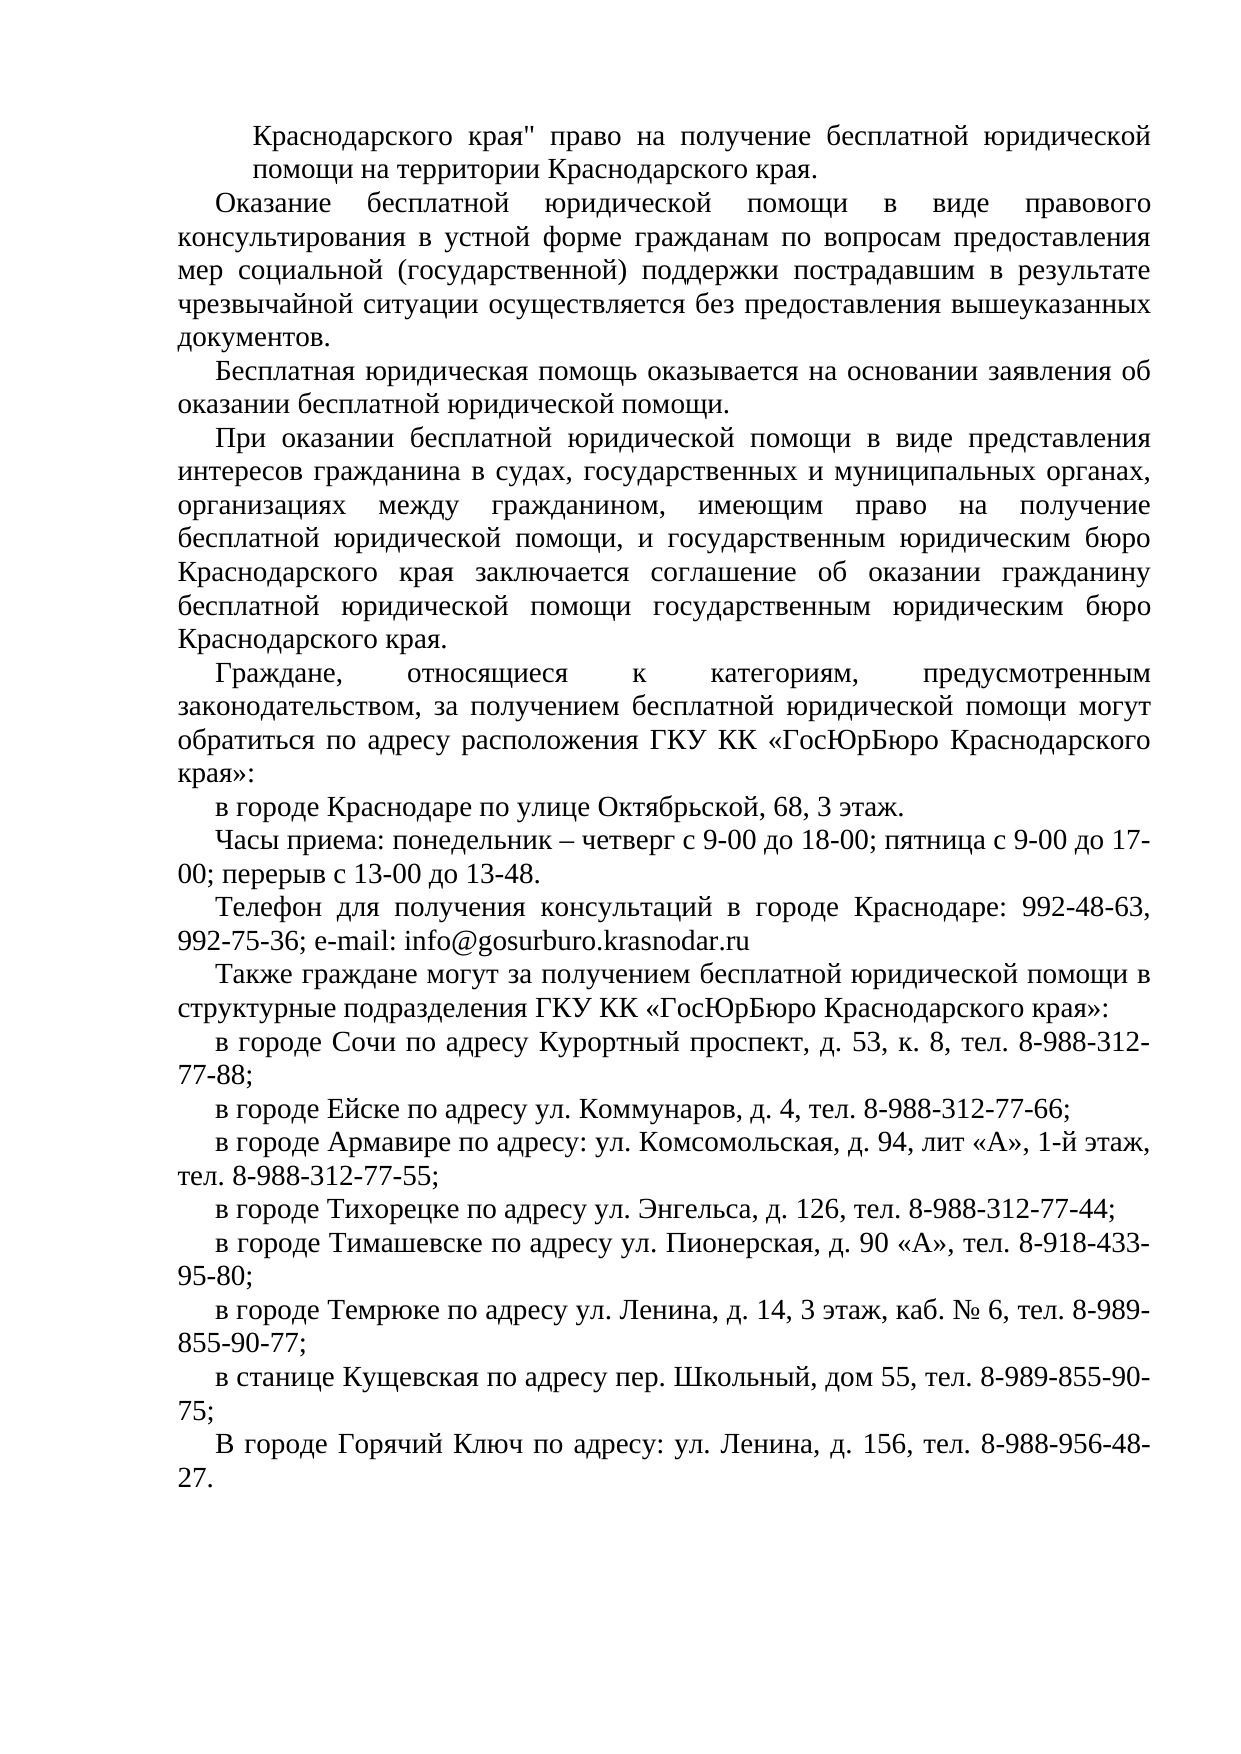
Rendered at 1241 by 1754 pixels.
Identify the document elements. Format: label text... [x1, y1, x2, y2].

text Бесплатная юридическая помощь оказывается на основании заявления об оказании бесплатной юридической помощи. [177, 353, 1152, 420]
text в станице Кущевская по адресу пер. Школьный, дом 55, тел. 8-989-855-90-75; [177, 1359, 1152, 1426]
text в городе Армавире по адресу: ул. Комсомольская, д. 94, лит «А», 1-й этаж, тел. 8-988-312-77-55; [177, 1124, 1152, 1191]
text Часы приема: понедельник – четверг с 9-00 до 18-00; пятница с 9-00 до 17-00; перерыв с 13-00 до 13-48. [177, 822, 1152, 889]
text Оказание бесплатной юридической помощи в виде правового консультирования в устной форме гражданам по вопросам предоставления мер социальной (государственной) поддержки пострадавшим в результате чрезвычайной ситуации осуществляется без предоставления вышеуказанных документов. [177, 185, 1152, 353]
text В городе Горячий Ключ по адресу: ул. Ленина, д. 156, тел. 8-988-956-48-27. [177, 1426, 1152, 1493]
text в городе Тимашевске по адресу ул. Пионерская, д. 90 «А», тел. 8-918-433-95-80; [177, 1225, 1152, 1292]
text в городе Сочи по адресу Курортный проспект, д. 53, к. 8, тел. 8-988-312-77-88; [177, 1024, 1152, 1091]
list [215, 118, 1152, 185]
text При оказании бесплатной юридической помощи в виде представления интересов гражданина в судах, государственных и муниципальных органах, организациях между гражданином, имеющим право на получение бесплатной юридической помощи, и государственным юридическим бюро Краснодарского края заключается соглашение об оказании гражданину бесплатной юридической помощи государственным юридическим бюро Краснодарского края. [177, 420, 1152, 655]
text Также граждане могут за получением бесплатной юридической помощи в структурные подразделения ГКУ КК «ГосЮрБюро Краснодарского края»: [177, 957, 1152, 1024]
text Граждане, относящиеся к категориям, предусмотренным законодательством, за получением бесплатной юридической помощи могут обратиться по адресу расположения ГКУ КК «ГосЮрБюро Краснодарского края»: [177, 655, 1152, 789]
text в городе Тихорецке по адресу ул. Энгельса, д. 126, тел. 8-988-312-77-44; [177, 1191, 1152, 1225]
text в городе Ейске по адресу ул. Коммунаров, д. 4, тел. 8-988-312-77-66; [177, 1091, 1152, 1124]
text в городе Темрюке по адресу ул. Ленина, д. 14, 3 этаж, каб. № 6, тел. 8-989-855-90-77; [177, 1292, 1152, 1359]
text Телефон для получения консультаций в городе Краснодаре: 992-48-63, 992-75-36; e-mail: info@gosurburo.krasnodar.ru [177, 889, 1152, 957]
text в городе Краснодаре по улице Октябрьской, 68, 3 этаж. [177, 789, 1152, 822]
